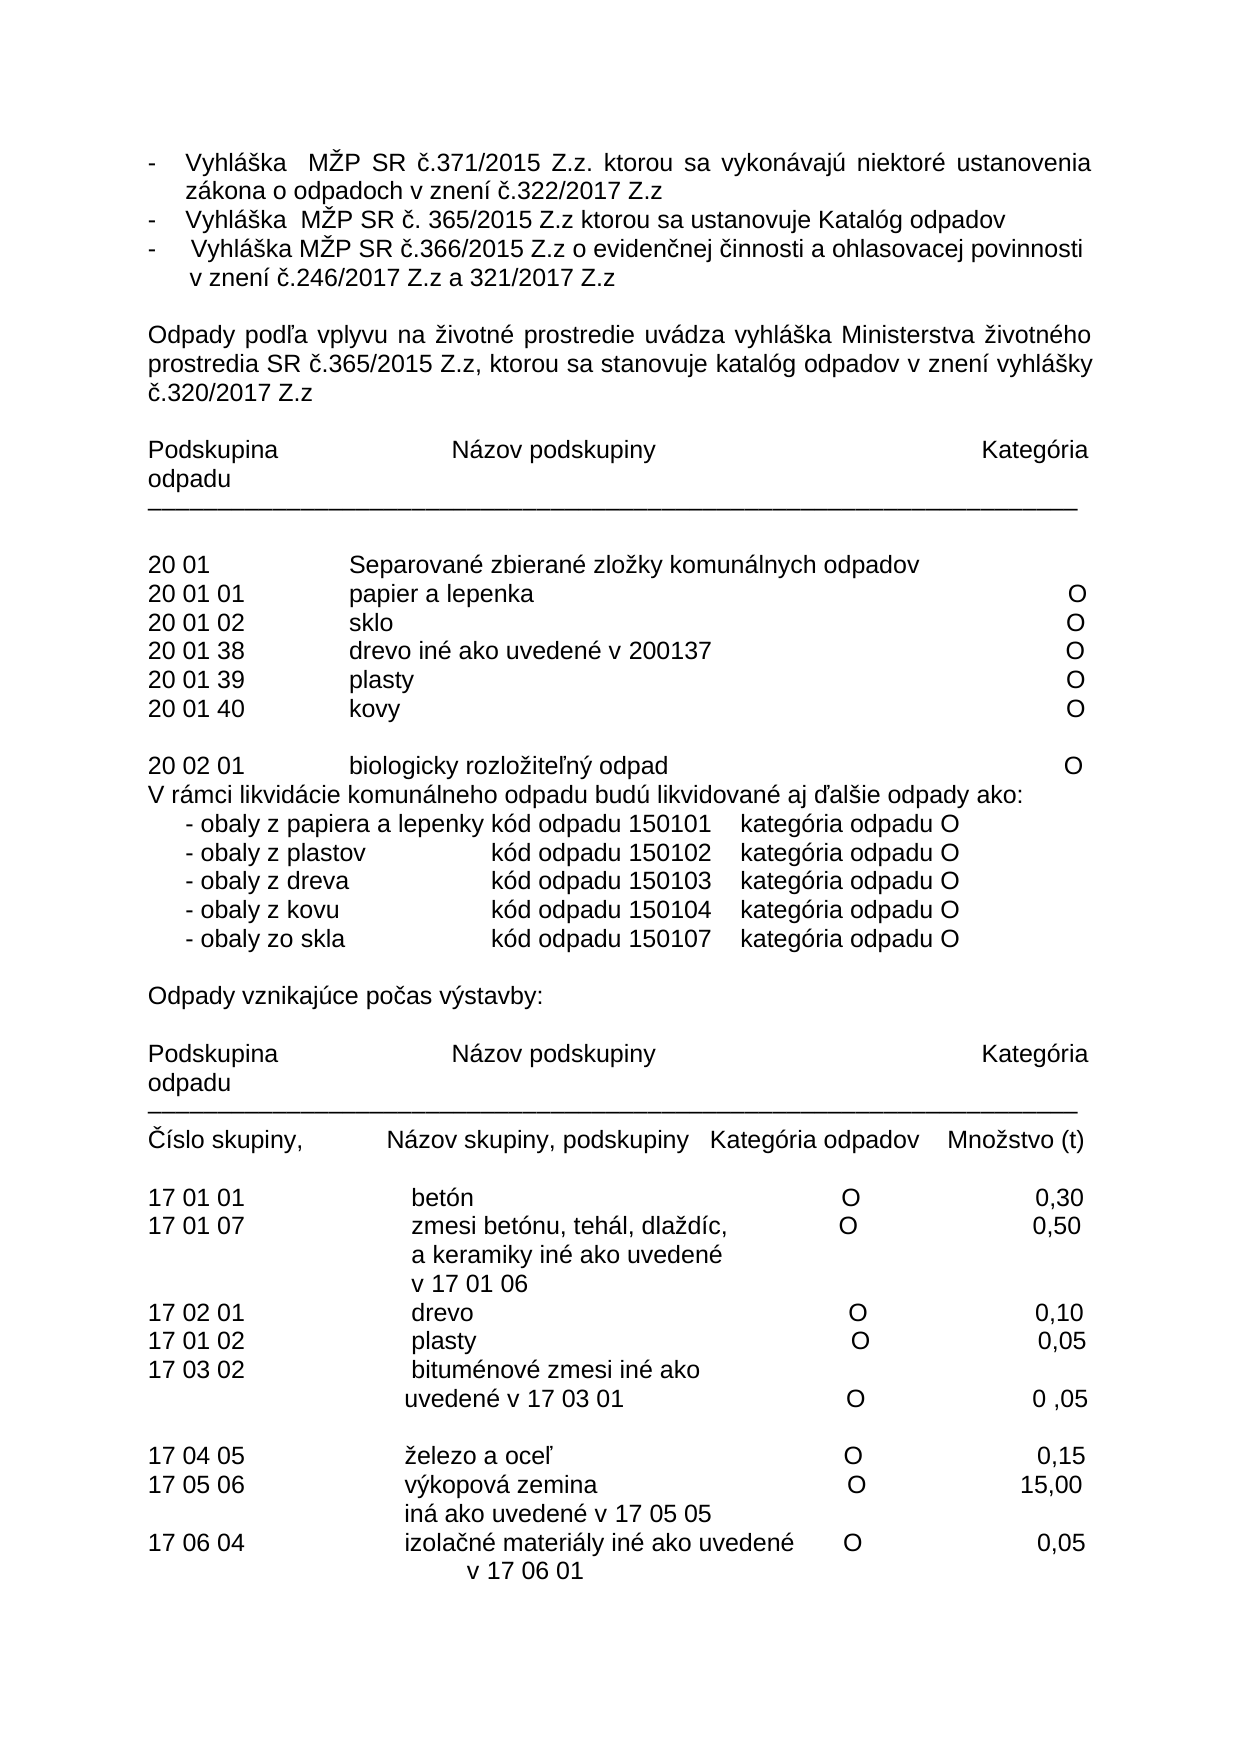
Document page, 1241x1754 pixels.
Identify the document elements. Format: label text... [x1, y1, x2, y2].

text Odpady podľa vplyvu na životné prostredie uvádza vyhláška Ministerstva životného prostredia SR č.365/2015 Z.z, ktorou sa stanovuje katalóg odpadov v znení vyhlášky č.320/2017 Z.z [148, 320, 1093, 406]
text Číslo skupiny, Názov skupiny, podskupiny Kategória odpadov Množstvo (t) [148, 1125, 1093, 1154]
text 17 01 01 betón O 0,30 [148, 1183, 1093, 1211]
text uvedené v 17 03 01 O 0 ,05 [148, 1384, 1093, 1413]
text - obaly z papiera a lepenky kód odpadu 150101 kategória odpadu O [148, 809, 1093, 838]
text iná ako uvedené v 17 05 05 [148, 1499, 1093, 1528]
text 20 01 02 sklo O [148, 608, 1093, 636]
text 17 06 04 izolačné materiály iné ako uvedené O 0,05 [148, 1528, 1093, 1556]
text - obaly z dreva kód odpadu 150103 kategória odpadu O [148, 866, 1093, 895]
text 17 05 06 výkopová zemina O 15,00 [148, 1470, 1093, 1499]
text 20 01 Separované zbierané zložky komunálnych odpadov [148, 550, 1093, 579]
text Podskupina Názov podskupiny Kategória odpadu [148, 435, 1093, 493]
text 20 01 01 papier a lepenka O [148, 579, 1093, 608]
text 20 02 01 biologicky rozložiteľný odpad O [148, 751, 1093, 780]
text 17 02 01 drevo O 0,10 [148, 1298, 1093, 1326]
text 17 03 02 bituménové zmesi iné ako [148, 1355, 1093, 1384]
text v znení č.246/2017 Z.z a 321/2017 Z.z [148, 263, 1093, 291]
text Odpady vznikajúce počas výstavby: [148, 981, 1093, 1010]
text ––––––––––––––––––––––––––––––––––––––––––––––––––––––––––––––––––– [148, 1096, 1093, 1125]
list Vyhláška MŽP SR č.371/2015 Z.z. ktorou sa vykonávajú niektoré ustanovenia zákona o odpadoch v znení č.322/2017 Z.z [148, 148, 1093, 205]
text v 17 01 06 [148, 1269, 1093, 1298]
text - obaly zo skla kód odpadu 150107 kategória odpadu O [148, 924, 1093, 953]
text - obaly z kovu kód odpadu 150104 kategória odpadu O [148, 895, 1093, 924]
text Podskupina Názov podskupiny Kategória odpadu [148, 1039, 1093, 1096]
text V rámci likvidácie komunálneho odpadu budú likvidované aj ďalšie odpady ako: [148, 780, 1093, 809]
text v 17 06 01 [148, 1556, 1093, 1585]
text ––––––––––––––––––––––––––––––––––––––––––––––––––––––––––––––––––– [148, 493, 1093, 521]
text 20 01 39 plasty O [148, 665, 1093, 694]
text 20 01 38 drevo iné ako uvedené v 200137 O [148, 636, 1093, 665]
list Vyhláška MŽP SR č. 365/2015 Z.z ktorou sa ustanovuje Katalóg odpadov [148, 205, 1093, 234]
text 20 01 40 kovy O [148, 694, 1093, 723]
text 17 04 05 železo a oceľ O 0,15 [148, 1441, 1093, 1470]
text 17 01 02 plasty O 0,05 [148, 1326, 1093, 1355]
text 17 01 07 zmesi betónu, tehál, dlaždíc, O 0,50 [148, 1211, 1093, 1240]
text - Vyhláška MŽP SR č.366/2015 Z.z o evidenčnej činnosti a ohlasovacej povinnosti [148, 234, 1093, 263]
text a keramiky iné ako uvedené [148, 1240, 1093, 1269]
text - obaly z plastov kód odpadu 150102 kategória odpadu O [148, 838, 1093, 866]
